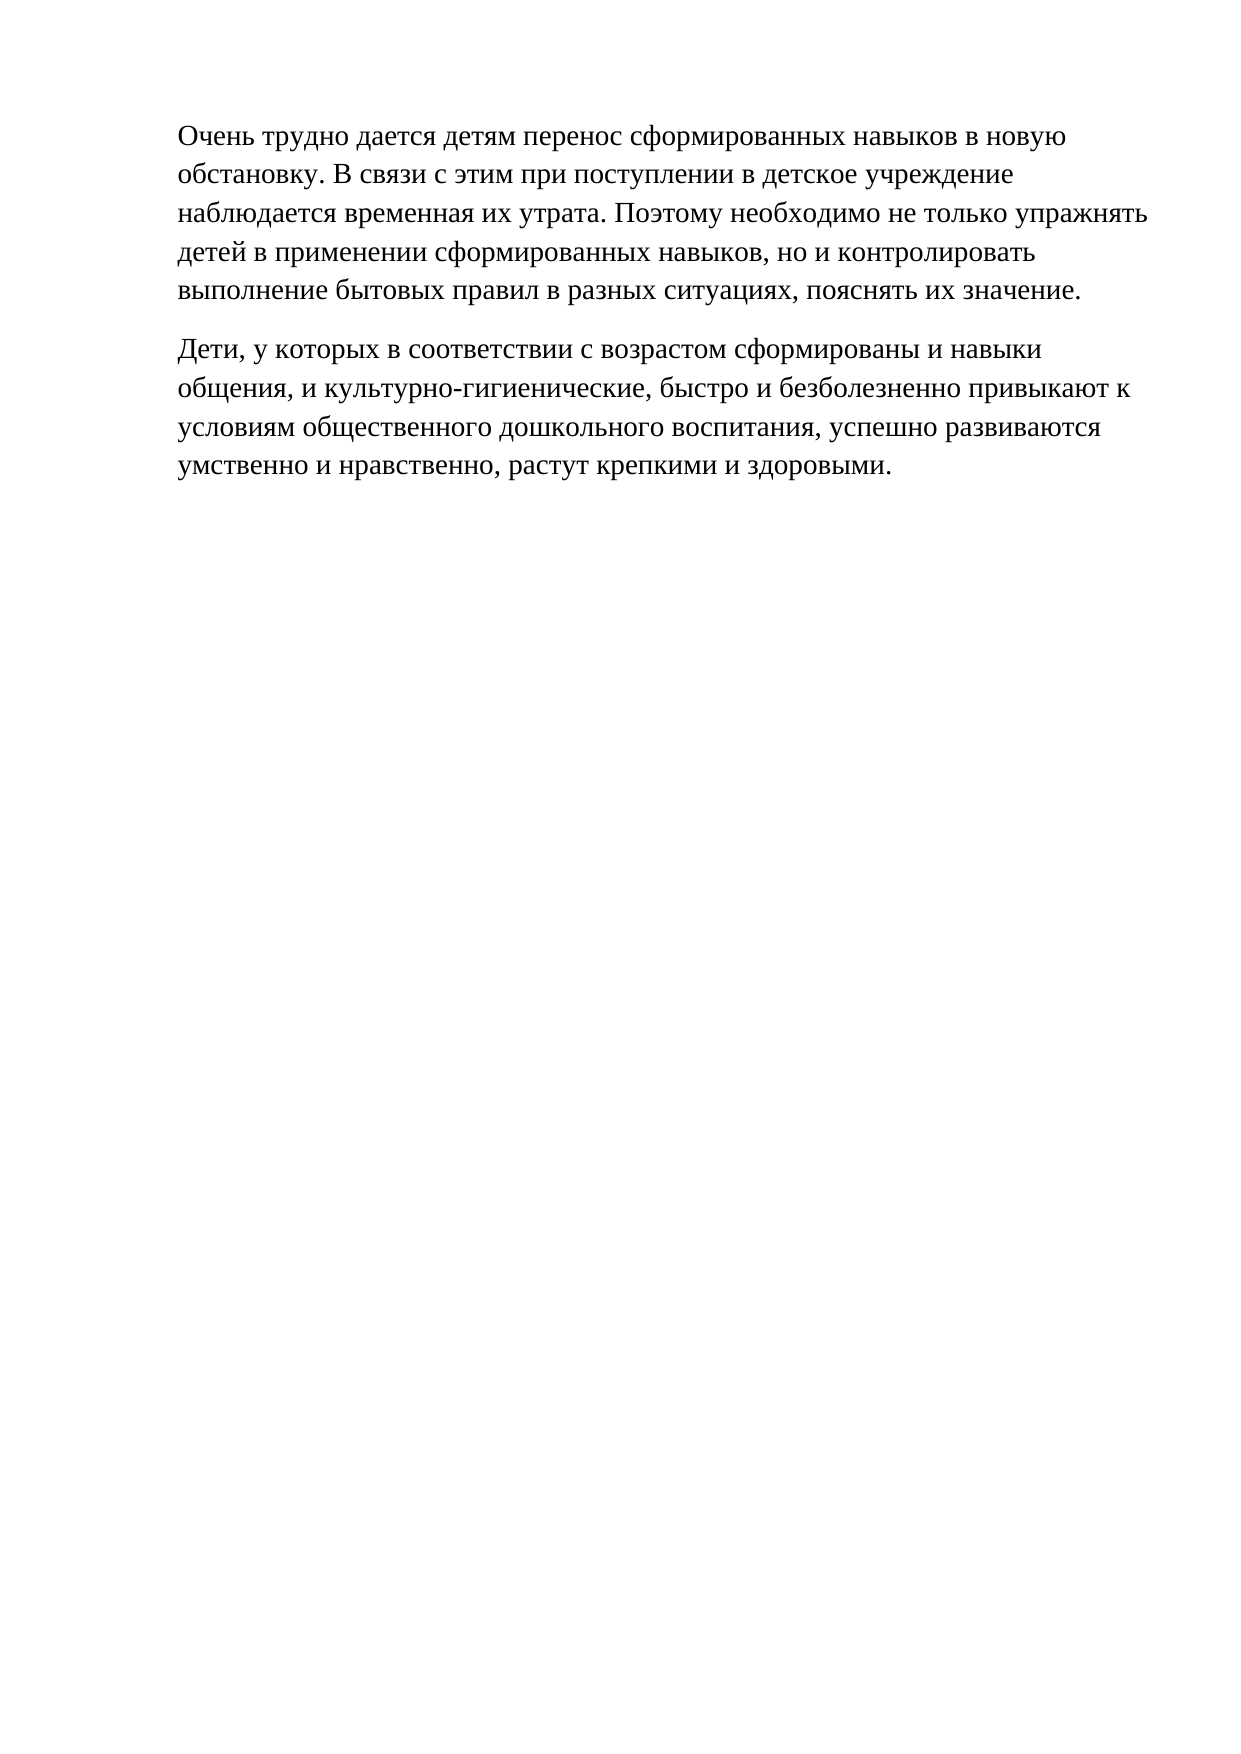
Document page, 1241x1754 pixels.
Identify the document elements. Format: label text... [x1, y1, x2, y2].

text Очень трудно дается детям перенос сформированных навыков в новую обстановку. В связи с этим при поступлении в детское учреждение наблюдается временная их утрата. Поэтому необходимо не только упражнять детей в применении сформированных навыков, но и контролировать выполнение бытовых правил в разных ситуациях, пояснять их значение. [177, 118, 1152, 306]
text Дети, у которых в соответствии с возрастом сформированы и навыки общения, и культурно-гигиенические, быстро и безболезненно привыкают к условиям общественного дошкольного воспитания, успешно развиваются умственно и нравственно, растут крепкими и здоровыми. [177, 332, 1152, 481]
